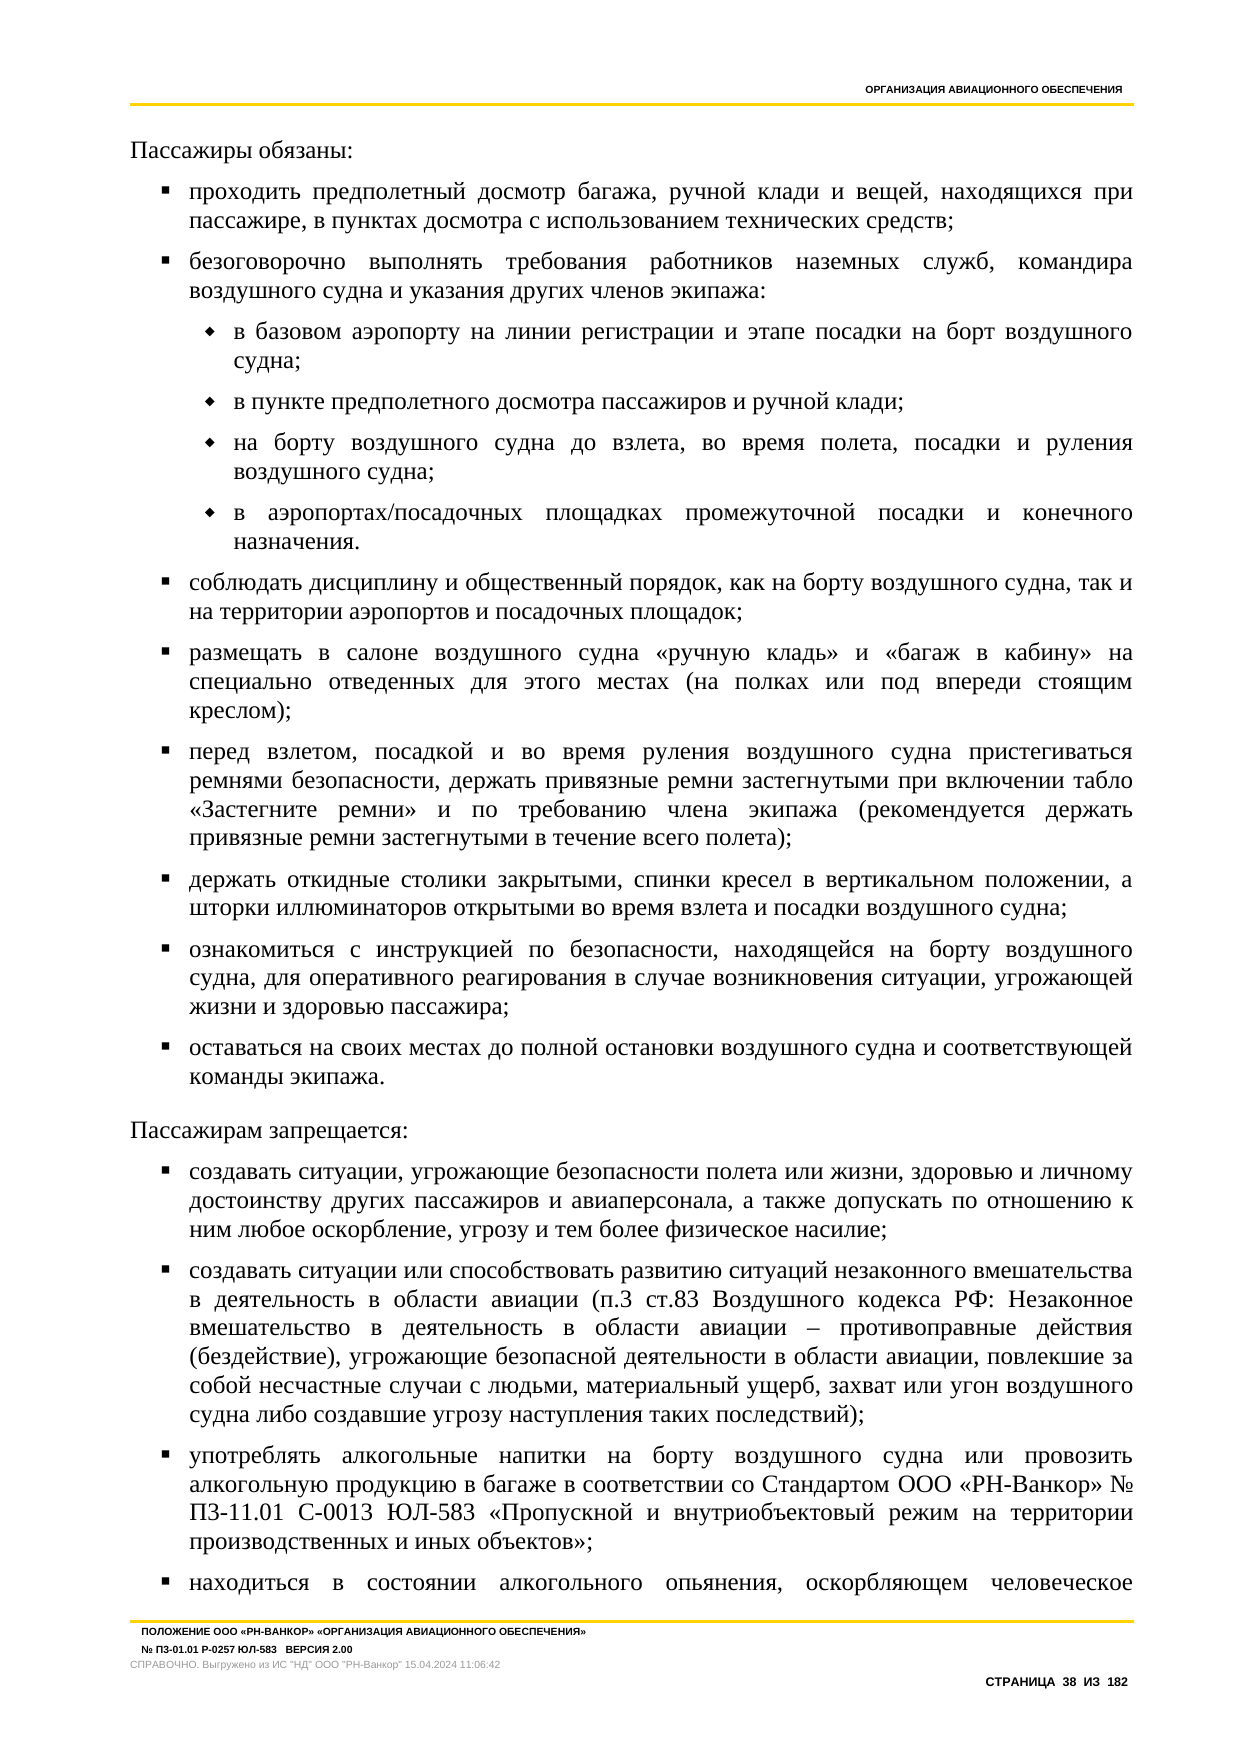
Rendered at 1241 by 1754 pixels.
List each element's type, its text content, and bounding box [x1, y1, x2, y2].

list в пункте предполетного досмотра пассажиров и ручной клади; [204, 386, 1134, 415]
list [159, 1567, 1134, 1596]
list ознакомиться с инструкцией по безопасности, находящейся на борту воздушного судна, для оперативного реагирования в случае возникновения ситуации, угрожающей жизни и здоровью пассажира; [159, 934, 1134, 1020]
list перед взлетом, посадкой и во время руления воздушного судна пристегиваться ремнями безопасности, держать привязные ремни застегнутыми при включении табло «Застегните ремни» и по требованию члена экипажа (рекомендуется держать привязные ремни застегнутыми в течение всего полета); [159, 736, 1134, 851]
list употреблять алкогольные напитки на борту воздушного судна или провозить алкогольную продукцию в багаже в соответствии со Стандартом ООО «РН-Ванкор» № П3-11.01 С-0013 ЮЛ-583 «Пропускной и внутриобъектовый режим на территории производственных и иных объектов»; [159, 1440, 1134, 1555]
list оставаться на своих местах до полной остановки воздушного судна и соответствующей команды экипажа. [159, 1032, 1134, 1090]
list соблюдать дисциплину и общественный порядок, как на борту воздушного судна, так и на территории аэропортов и посадочных площадок; [159, 567, 1134, 625]
list на борту воздушного судна до взлета, во время полета, посадки и руления воздушного судна; [204, 427, 1134, 485]
list безоговорочно выполнять требования работников наземных служб, командира воздушного судна и указания других членов экипажа: [159, 246, 1134, 304]
list проходить предполетный досмотр багажа, ручной клади и вещей, находящихся при пассажире, в пунктах досмотра с использованием технических средств; [159, 176, 1134, 234]
text Пассажирам запрещается: [130, 1115, 1134, 1144]
list создавать ситуации, угрожающие безопасности полета или жизни, здоровью и личному достоинству других пассажиров и авиаперсонала, а также допускать по отношению к ним любое оскорбление, угрозу и тем более физическое насилие; [159, 1156, 1134, 1242]
list в аэропортах/посадочных площадках промежуточной посадки и конечного назначения. [204, 497, 1134, 555]
list размещать в салоне воздушного судна «ручную кладь» и «багаж в кабину» на специально отведенных для этого местах (на полках или под впереди стоящим креслом); [159, 637, 1134, 724]
text Пассажиры обязаны: [130, 135, 1134, 164]
list в базовом аэропорту на линии регистрации и этапе посадки на борт воздушного судна; [204, 316, 1134, 374]
list создавать ситуации или способствовать развитию ситуаций незаконного вмешательства в деятельность в области авиации (п.3 ст.83 Воздушного кодекса РФ: Незаконное вмешательство в деятельность в области авиации – противоправные действия (бездействие), угрожающие безопасной деятельности в области авиации, повлекшие за собой несчастные случаи с людьми, материальный ущерб, захват или угон воздушного судна либо создавшие угрозу наступления таких последствий); [159, 1255, 1134, 1427]
list держать откидные столики закрытыми, спинки кресел в вертикальном положении, а шторки иллюминаторов открытыми во время взлета и посадки воздушного судна; [159, 864, 1134, 921]
